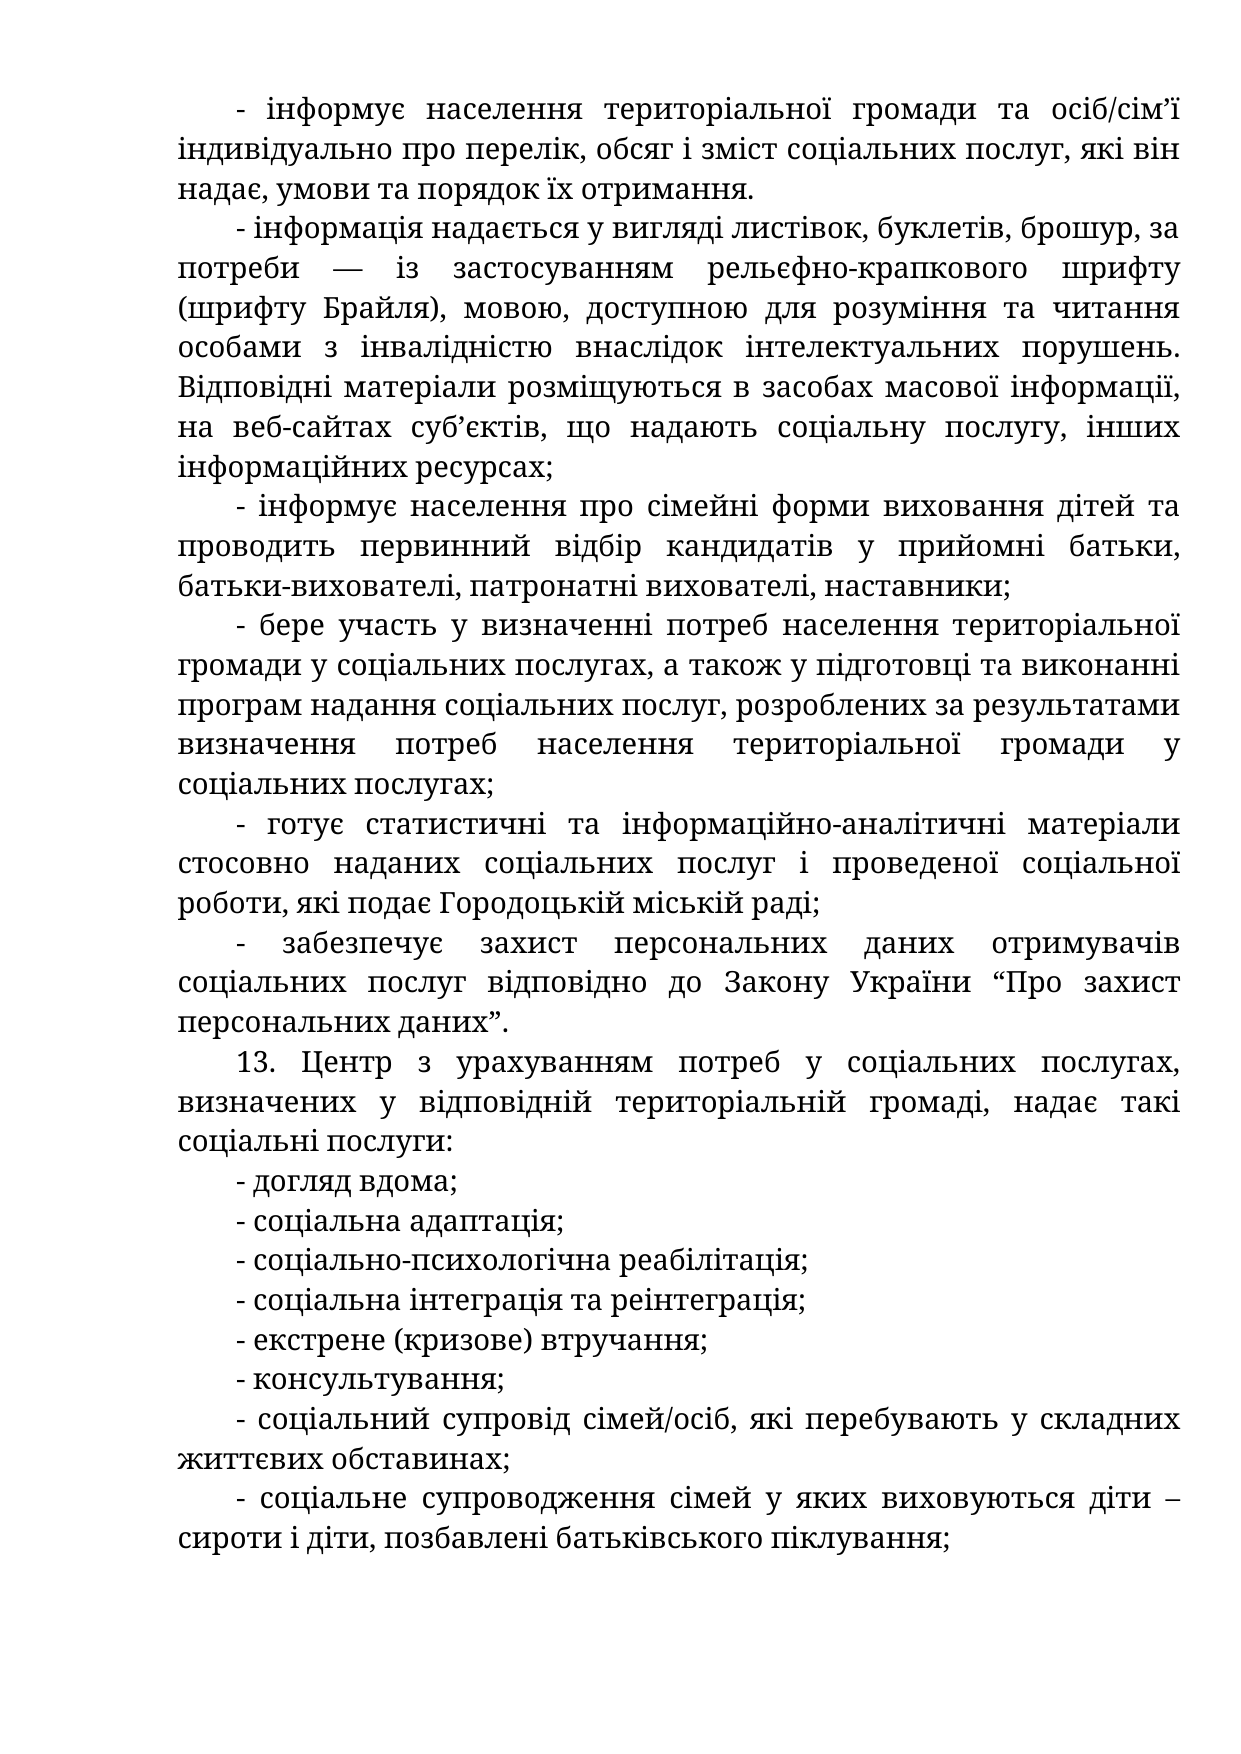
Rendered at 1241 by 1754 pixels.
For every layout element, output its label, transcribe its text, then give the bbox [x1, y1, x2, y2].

text - забезпечує захист персональних даних отримувачів соціальних послуг відповідно до Закону України “Про захист персональних даних”. [177, 922, 1181, 1041]
text - консультування; [177, 1359, 1181, 1398]
text - догляд вдома; [177, 1160, 1181, 1200]
text - соціально-психологічна реабілітація; [177, 1239, 1181, 1279]
text 13. Центр з урахуванням потреб у соціальних послугах, визначених у відповідній територіальній громаді, надає такі соціальні послуги: [177, 1041, 1181, 1160]
text - соціальна адаптація; [177, 1200, 1181, 1239]
text - екстрене (кризове) втручання; [177, 1319, 1181, 1359]
text - інформація надається у вигляді листівок, буклетів, брошур, за потреби — із застосуванням рельєфно-крапкового шрифту (шрифту Брайля), мовою, доступною для розуміння та читання особами з інвалідністю внаслідок інтелектуальних порушень. Відповідні матеріали розміщуються в засобах масової інформації, на веб-сайтах суб’єктів, що надають соціальну послугу, інших інформаційних ресурсах; [177, 208, 1181, 486]
text - соціальний супровід сімей/осіб, які перебувають у складних життєвих обставинах; [177, 1398, 1181, 1478]
text - інформує населення територіальної громади та осіб/сім’ї індивідуально про перелік, обсяг і зміст соціальних послуг, які він надає, умови та порядок їх отримання. [177, 89, 1181, 208]
text - соціальне супроводження сімей у яких виховуються діти – сироти і діти, позбавлені батьківського піклування; [177, 1478, 1181, 1557]
text - соціальна інтеграція та реінтеграція; [177, 1279, 1181, 1319]
text - готує статистичні та інформаційно-аналітичні матеріали стосовно наданих соціальних послуг і проведеної соціальної роботи, які подає Городоцькій міській раді; [177, 803, 1181, 922]
text - інформує населення про сімейні форми виховання дітей та проводить первинний відбір кандидатів у прийомні батьки, батьки-вихователі, патронатні вихователі, наставники; [177, 486, 1181, 604]
text - бере участь у визначенні потреб населення територіальної громади у соціальних послугах, а також у підготовці та виконанні програм надання соціальних послуг, розроблених за результатами визначення потреб населення територіальної громади у соціальних послугах; [177, 604, 1181, 803]
